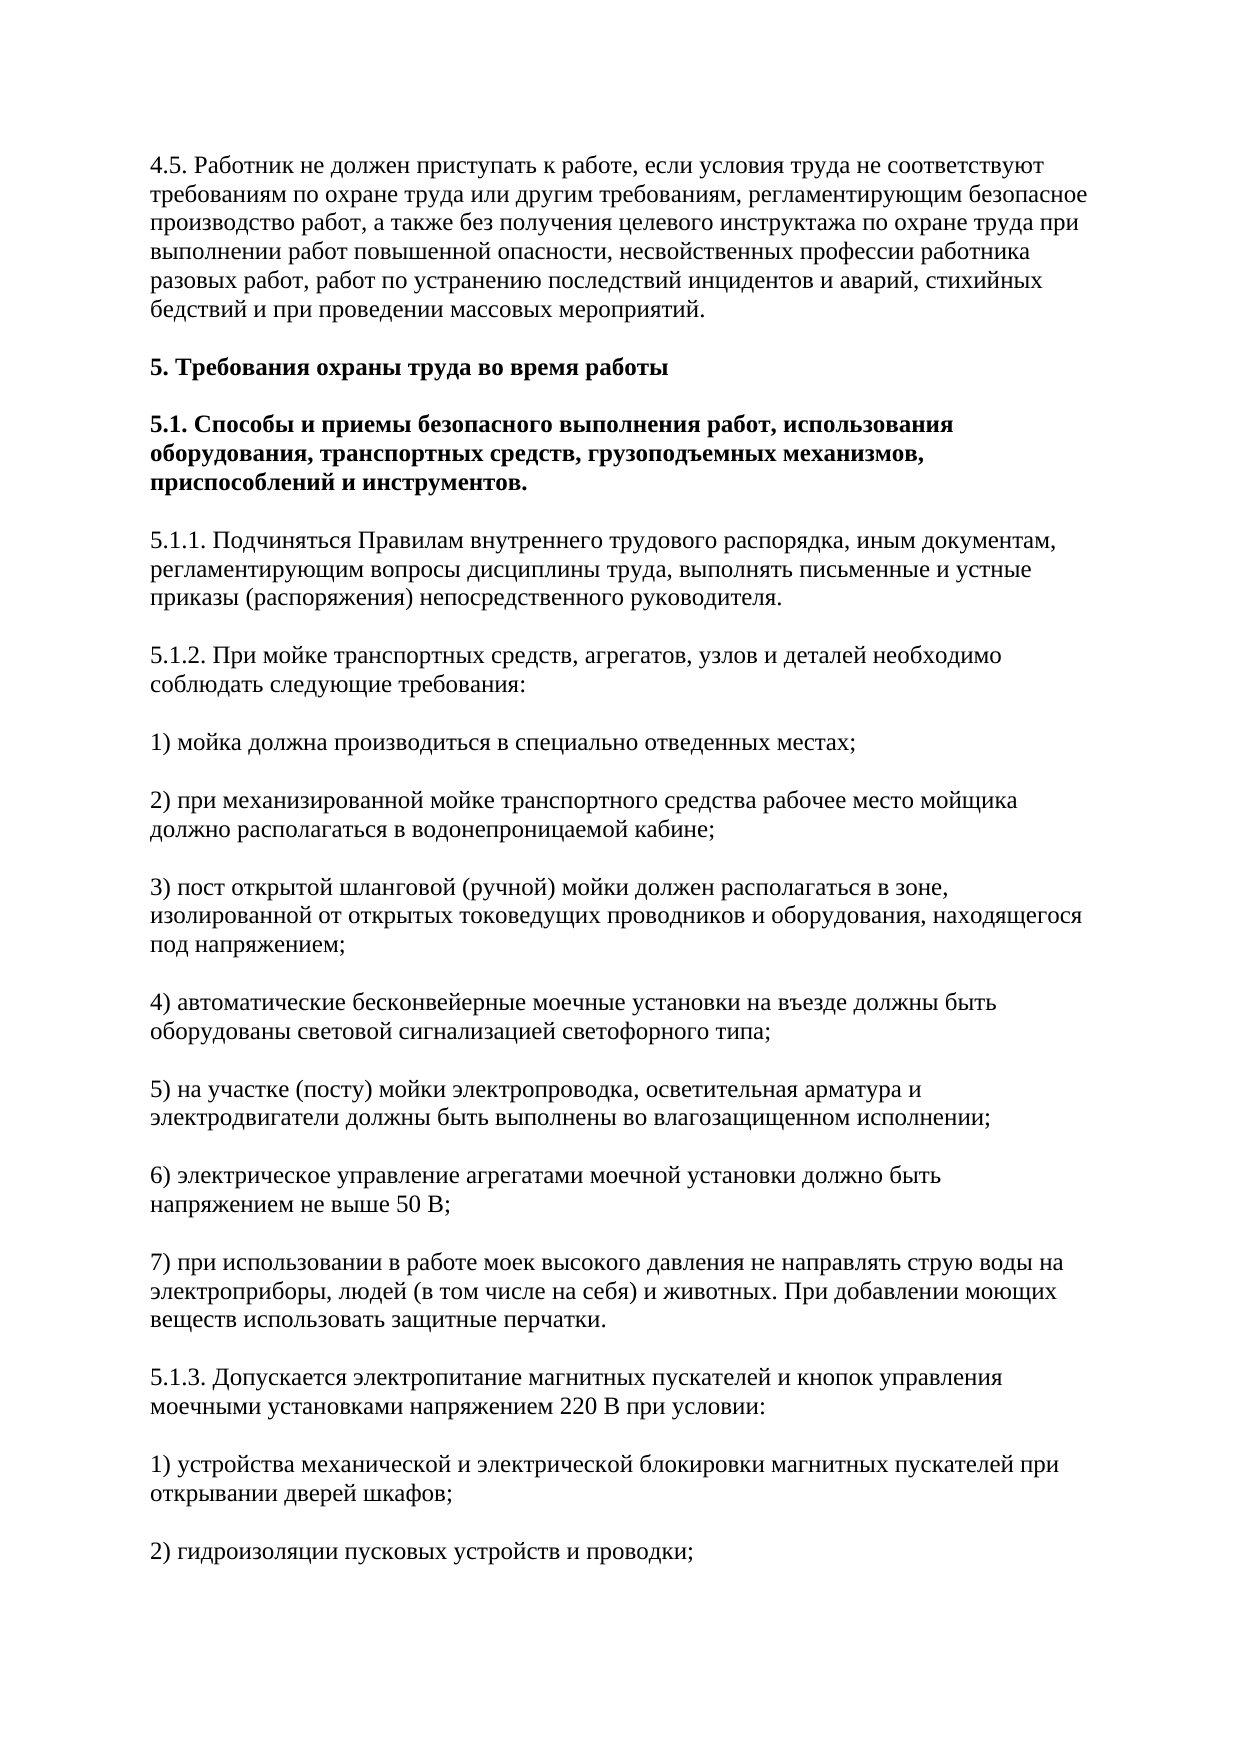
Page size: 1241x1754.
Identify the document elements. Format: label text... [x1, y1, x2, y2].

text 2) при механизированной мойке транспортного средства рабочее место мойщика должно располагаться в водонепроницаемой кабине; [150, 785, 1090, 842]
text 5.1. Способы и приемы безопасного выполнения работ, использования оборудования, транспортных средств, грузоподъемных механизмов, приспособлений и инструментов. [150, 409, 1090, 496]
text 4) автоматические бесконвейерные моечные установки на въезде должны быть оборудованы световой сигнализацией светофорного типа; [150, 987, 1090, 1044]
text 4.5. Работник не должен приступать к работе, если условия труда не соответствуют требованиям по охране труда или другим требованиям, регламентирующим безопасное производство работ, а также без получения целевого инструктажа по охране труда при выполнении работ повышенной опасности, несвойственных профессии работника разовых работ, работ по устранению последствий инцидентов и аварий, стихийных бедствий и при проведении массовых мероприятий. [150, 150, 1090, 322]
text 5.1.1. Подчиняться Правилам внутреннего трудового распорядка, иным документам, регламентирующим вопросы дисциплины труда, выполнять письменные и устные приказы (распоряжения) непосредственного руководителя. [150, 525, 1090, 611]
text 5) на участке (посту) мойки электропроводка, осветительная арматура и электродвигатели должны быть выполнены во влагозащищенном исполнении; [150, 1074, 1090, 1131]
text 5. Требования охраны труда во время работы [150, 352, 1090, 380]
text 6) электрическое управление агрегатами моечной установки должно быть напряжением не выше 50 В; [150, 1160, 1090, 1218]
text 5.1.3. Допускается электропитание магнитных пускателей и кнопок управления моечными установками напряжением 220 В при условии: [150, 1362, 1090, 1420]
text 1) устройства механической и электрической блокировки магнитных пускателей при открывании дверей шкафов; [150, 1449, 1090, 1507]
text 7) при использовании в работе моек высокого давления не направлять струю воды на электроприборы, людей (в том числе на себя) и животных. При добавлении моющих веществ использовать защитные перчатки. [150, 1247, 1090, 1333]
text 2) гидроизоляции пусковых устройств и проводки; [150, 1536, 1090, 1564]
text 1) мойка должна производиться в специально отведенных местах; [150, 727, 1090, 756]
text 3) пост открытой шланговой (ручной) мойки должен располагаться в зоне, изолированной от открытых токоведущих проводников и оборудования, находящегося под напряжением; [150, 872, 1090, 958]
text 5.1.2. При мойке транспортных средств, агрегатов, узлов и деталей необходимо соблюдать следующие требования: [150, 640, 1090, 698]
